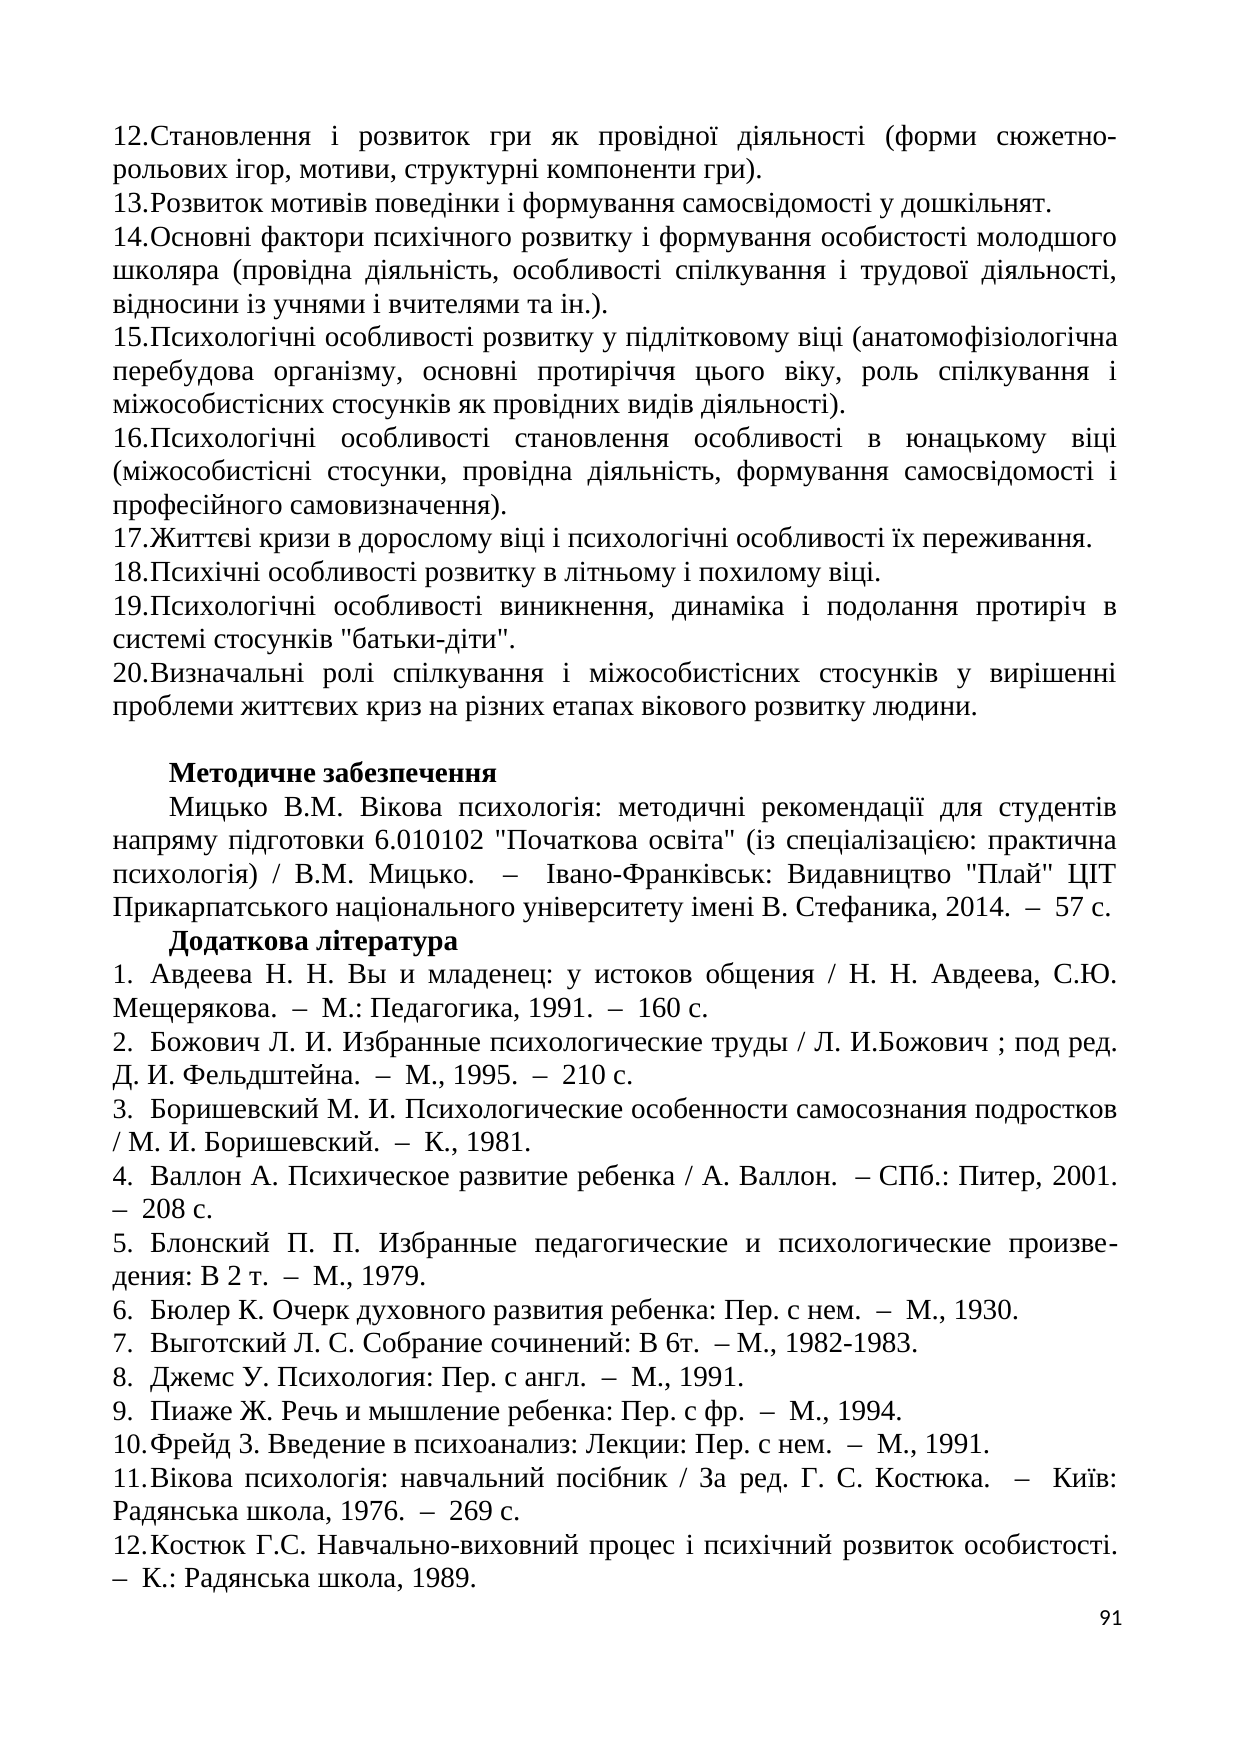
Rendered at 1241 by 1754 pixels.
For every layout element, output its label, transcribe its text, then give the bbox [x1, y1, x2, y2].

list Визначальні ролі спілкування і міжособистісних стосунків у вирішенні проблеми життєвих криз на різних етапах вікового розвитку людини. [112, 655, 1118, 722]
list Авдеева Н. Н. Вы и младенец: у истоков общения / Н. Н. Авдеева, С.Ю. Мещерякова. – М.: Педагогика, 1991. – 160 с. [112, 957, 1118, 1024]
list Божович Л. И. Избранные психологические труды / Л. И.Божович ; под ред. Д. И. Фельдштейна. – М., 1995. – 210 с. [112, 1024, 1118, 1091]
list Психологічні особливості становлення особливості в юнацькому віці (міжособистісні стосунки, провідна діяльність, формування самосвідомості і професійного самовизначення). [112, 420, 1118, 521]
text Методичне забезпечення [112, 755, 1122, 789]
list Основні фактори психічного розвитку і формування особистості молодшого школяра (провідна діяльність, особливості спілкування і трудової діяльності, відносини із учнями і вчителями та ін.). [112, 219, 1118, 319]
list Бюлер К. Очерк духовного развития ребенка: Пер. с нем. – М., 1930. [112, 1292, 1122, 1326]
list Боришевский М. И. Психологические особенности самосознания подростков / М. И. Боришевский. – К., 1981. [112, 1091, 1118, 1158]
list Психічні особливості розвитку в літньому і похилому віці. [112, 554, 1122, 588]
list Психологічні особливості виникнення, динаміка і подолання протиріч в системі стосунків "батьки-діти". [112, 588, 1118, 655]
list Вікова психологія: навчальний посібник / За ред. Г. С. Костюка. – Київ: Радянська школа, 1976. – 269 с. [112, 1460, 1118, 1527]
list Валлон А. Психическое развитие ребенка / А. Валлон. – СПб.: Питер, 2001. – 208 с. [112, 1158, 1118, 1225]
list Психологічні особливості розвитку у підлітковому віці (анатомофізіологічна перебудова організму, основні протиріччя цього віку, роль спілкування і міжособистісних стосунків як провідних видів діяльності). [112, 319, 1118, 420]
text Мицько В.М. Вікова психологія: методичні рекомендації для студентів напряму підготовки 6.010102 "Початкова освіта" (із спеціалізацією: практична психологія) / В.М. Мицько. – Івано-Франківськ: Видавництво "Плай" ЦІТ Прикарпатського національного університету імені В. Стефаника, 2014. – 57 с. [112, 789, 1118, 923]
list Джемс У. Психология: Пер. с англ. – М., 1991. [112, 1359, 1122, 1393]
list Життєві кризи в дорослому віці і психологічні особливості їх переживання. [112, 521, 1122, 554]
list Костюк Г.С. Навчально-виховний процес і психічний розвиток особистості. – К.: Радянська школа, 1989. [112, 1527, 1118, 1594]
list Розвиток мотивів поведінки і формування самосвідомості у дошкільнят. [112, 185, 1122, 219]
list Фрейд 3. Введение в психоанализ: Лекции: Пер. с нем. – М., 1991. [112, 1426, 1122, 1460]
list Становлення і розвиток гри як провідної діяльності (форми сюжетно- рольових ігор, мотиви, структурні компоненти гри). [112, 118, 1118, 185]
text Додаткова література [112, 923, 1122, 957]
list Выготский Л. С. Собрание сочинений: В 6т. – М., 1982-1983. [112, 1326, 1122, 1359]
list Пиаже Ж. Речь и мышление ребенка: Пер. с фр. – М., 1994. [112, 1393, 1122, 1426]
list Блонский П. П. Избранные педагогические и психологические произведения: В 2 т. – М., 1979. [112, 1225, 1118, 1292]
